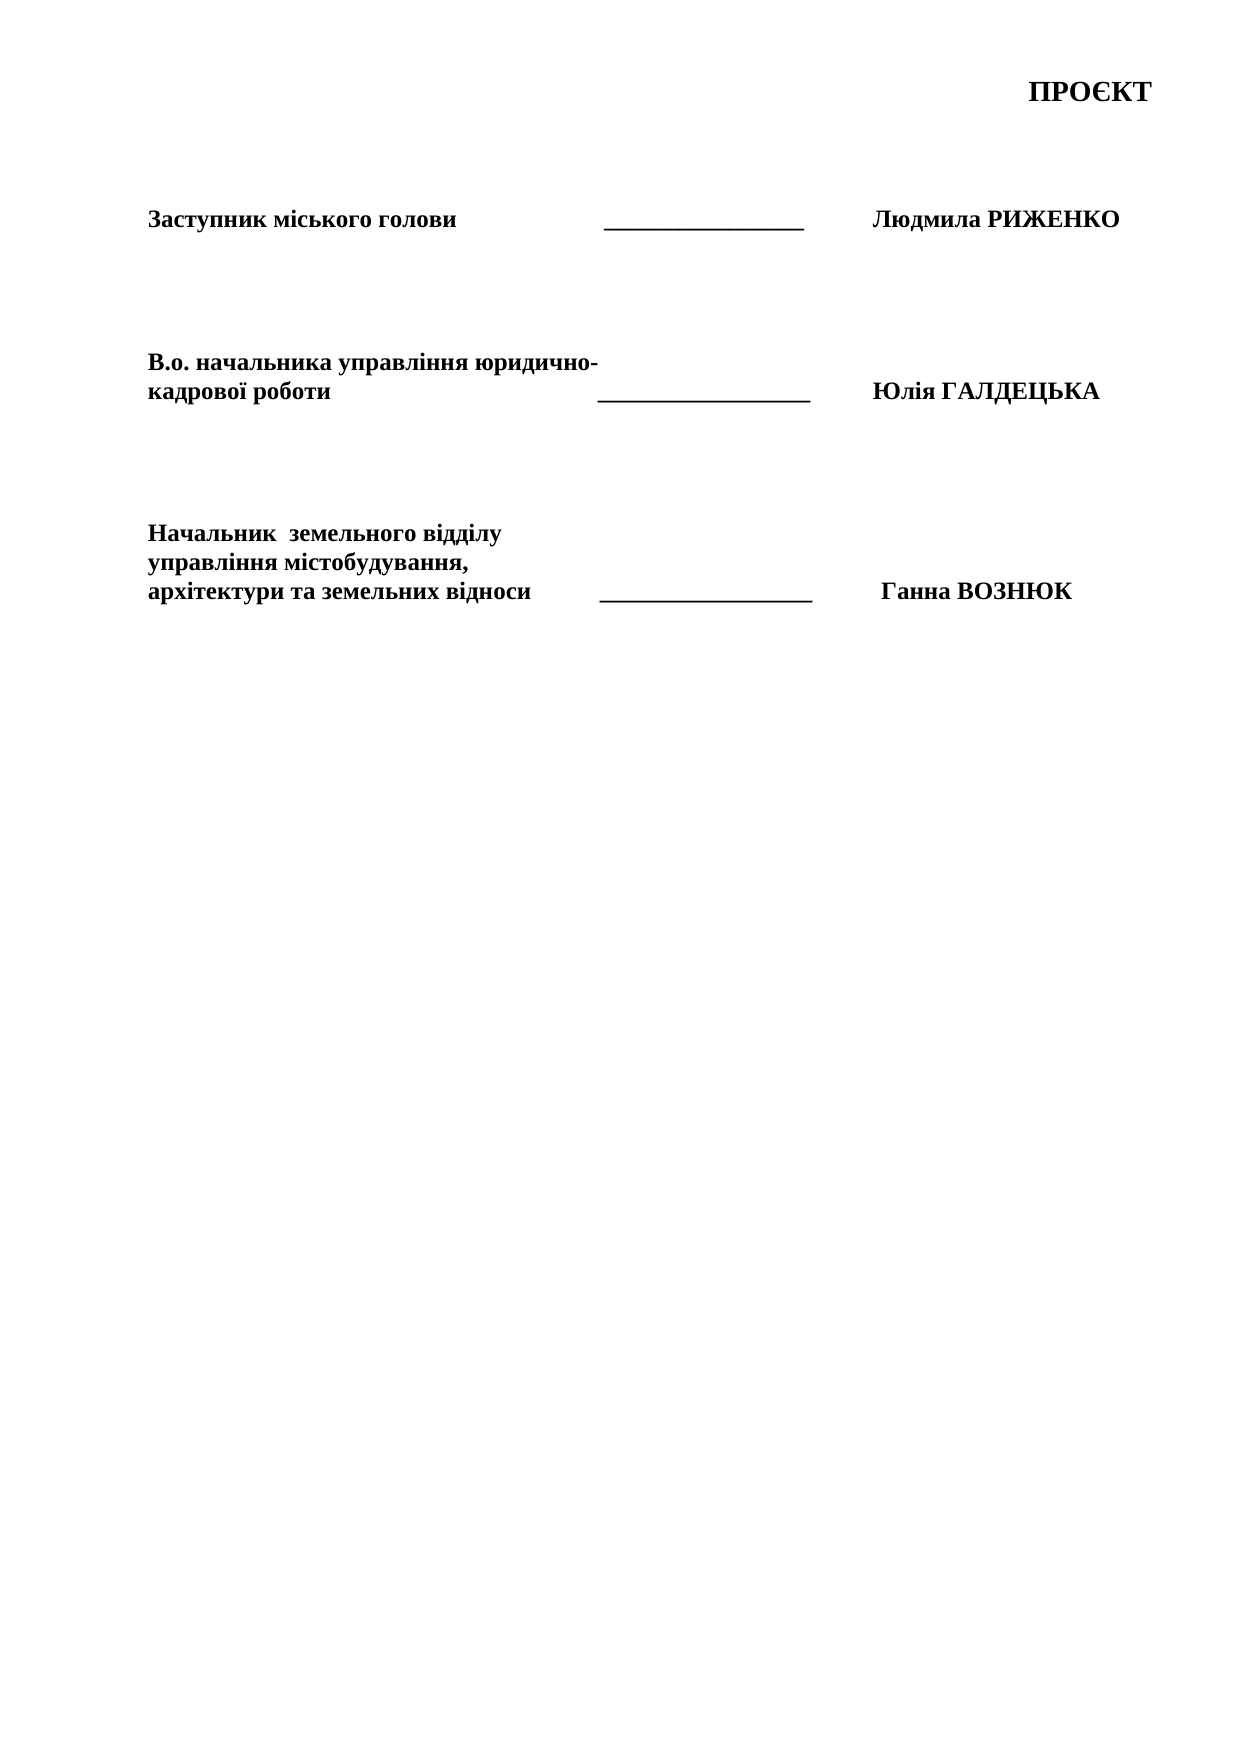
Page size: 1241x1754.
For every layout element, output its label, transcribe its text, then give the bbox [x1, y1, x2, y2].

text Заступник міського голови ________________ Людмила РИЖЕНКО [148, 204, 1152, 233]
text архітектури та земельних відноси _________________ Ганна ВОЗНЮК [148, 576, 1152, 605]
text В.о. начальника управління юридично- [148, 319, 1152, 376]
text Начальник земельного відділу [148, 518, 1152, 547]
text кадрової роботи _________________ Юлія ГАЛДЕЦЬКА [148, 376, 1152, 405]
text управління містобудування, [148, 547, 1152, 576]
